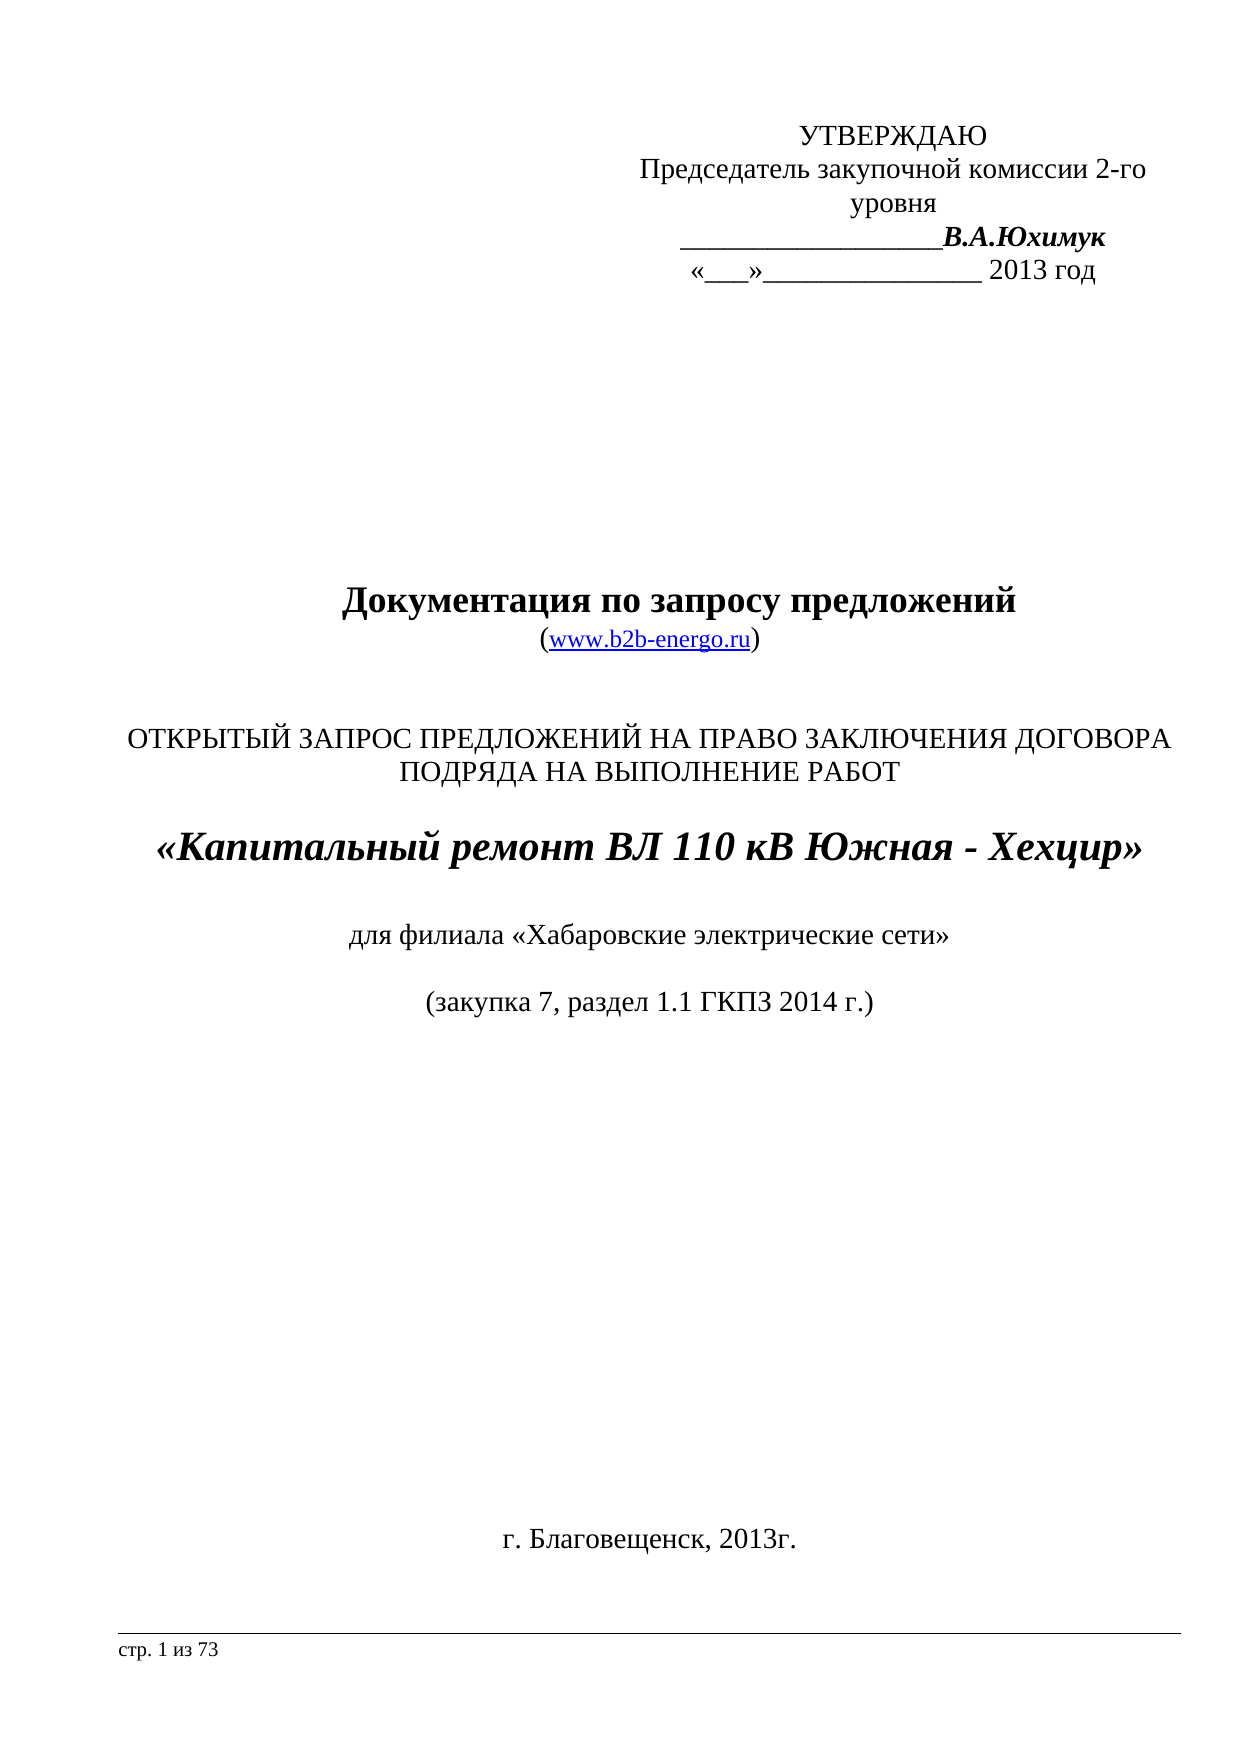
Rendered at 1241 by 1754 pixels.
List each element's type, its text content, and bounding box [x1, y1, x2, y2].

text «Капитальный ремонт ВЛ 110 кВ Южная - Хехцир» [118, 822, 1181, 869]
text «___»_______________ 2013 год [604, 252, 1181, 286]
text __________________В.А.Юхимук [604, 219, 1181, 252]
text УТВЕРЖДАЮ [604, 118, 1181, 152]
text (закупка 7, раздел 1.1 ГКПЗ 2014 г.) [118, 984, 1181, 1018]
text ОТКРЫТЫЙ ЗАПРОС ПРЕДЛОЖЕНИЙ НА ПРАВО ЗАКЛЮЧЕНИЯ ДОГОВОРА ПОДРЯДА НА ВЫПОЛНЕНИЕ РАБОТ [118, 721, 1181, 788]
text Председатель закупочной комиссии 2-го уровня [604, 152, 1181, 219]
text г. Благовещенск, 2013г. [118, 1521, 1181, 1555]
text для филиала «Хабаровские электрические сети» [118, 917, 1181, 951]
text Документация по запросу предложений (www.b2b-energo.ru) [118, 577, 1181, 654]
